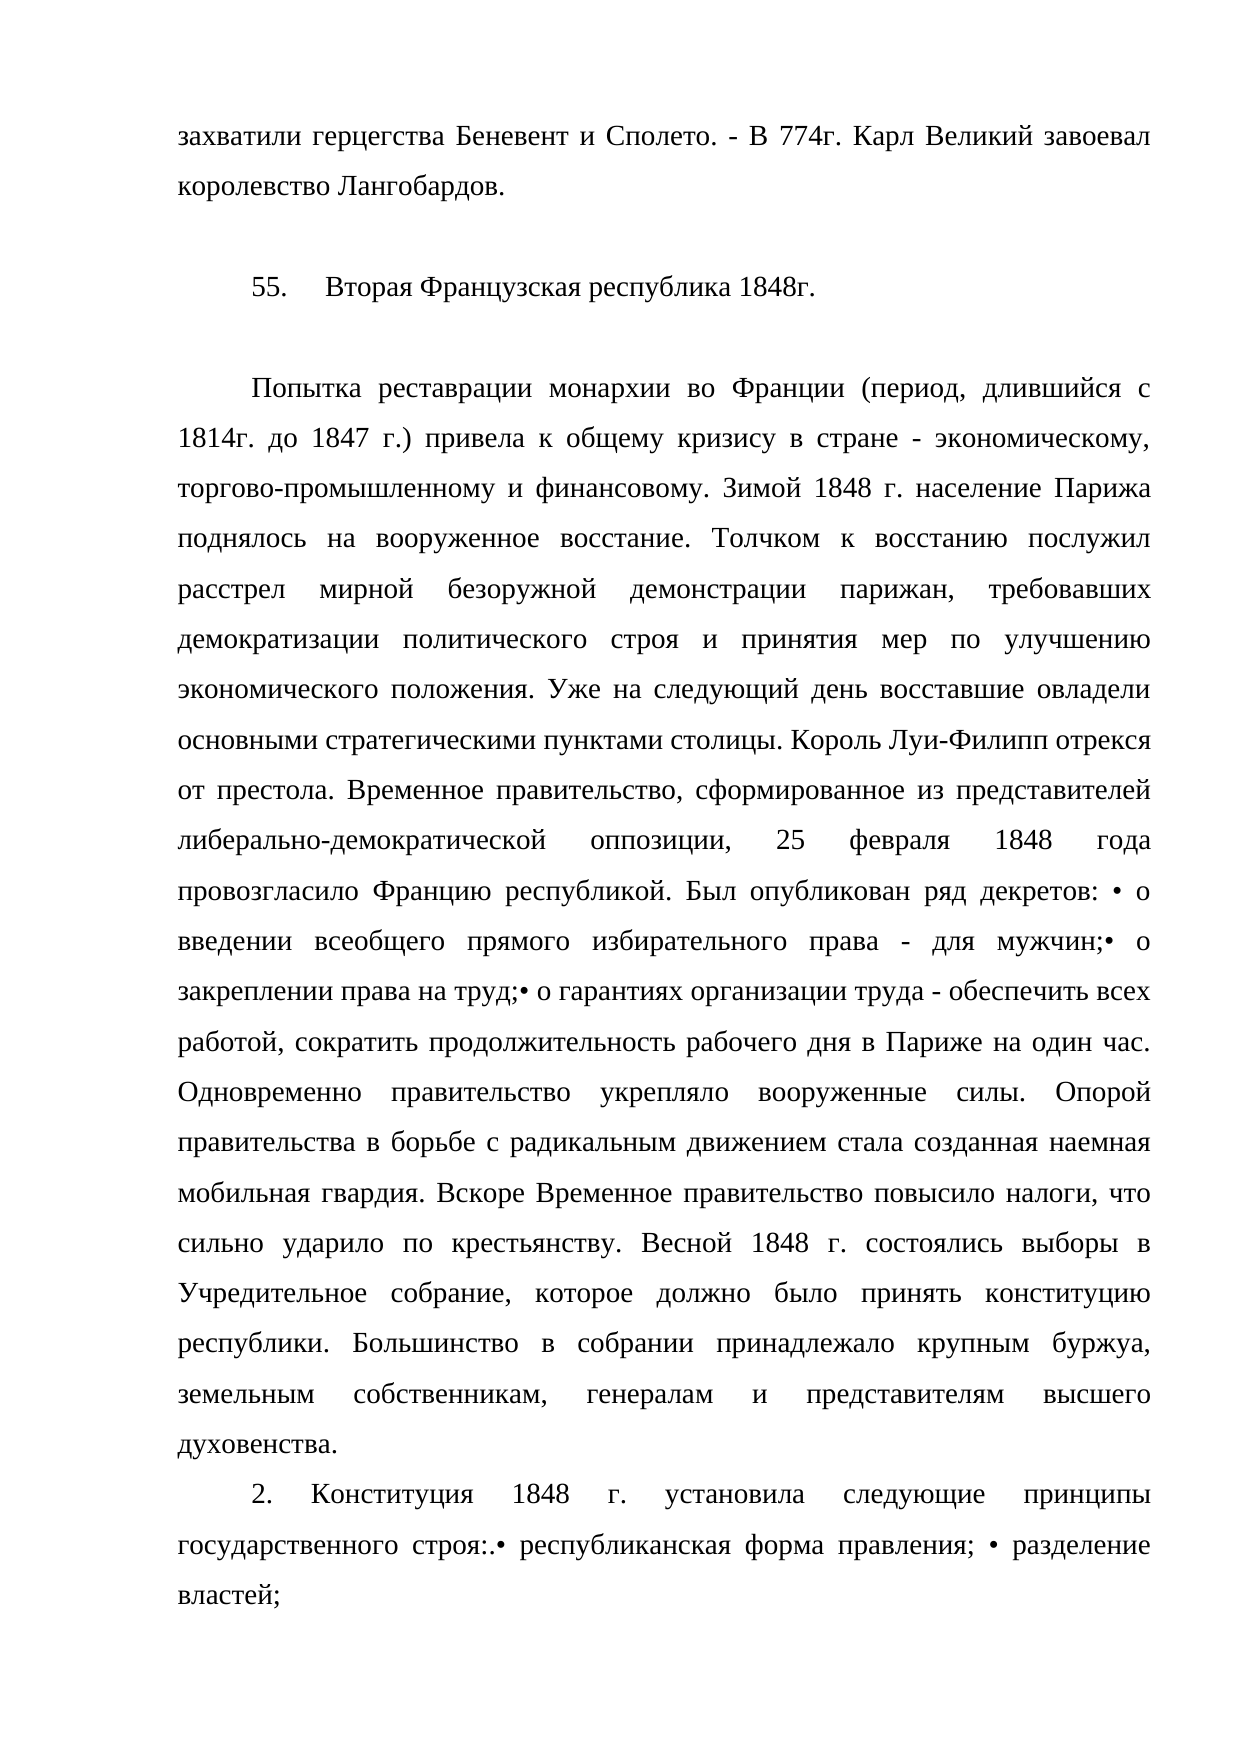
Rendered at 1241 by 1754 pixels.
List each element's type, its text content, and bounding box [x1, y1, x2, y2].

text Попытка реставрации монархии во Франции (период, длившийся с 1814г. до .) привела к общему кризису в стране - экономическому, торгово-промышленному и финансовому. Зимой . население Парижа поднялось на вооруженное восстание. Толчком к восстанию послужил расстрел мирной безоружной демонстрации парижан, требовавших демократизации политического строя и принятия мер по улучшению экономического положения. Уже на следующий день восставшие овладели основными стратегическими пунктами столицы. Король Луи-Филипп отрекся от престола. Временное правительство, сформированное из представителей либерально-демократической оппозиции, 25 февраля 1848 года провозгласило Францию республикой. Был опубликован ряд декретов: • о введении всеобщего прямого избирательного права - для мужчин;• о закреплении права на труд;• о гарантиях организации труда - обеспечить всех работой, сократить продолжительность рабочего дня в Париже на один час. Одновременно правительство укрепляло вооруженные силы. Опорой правительства в борьбе с радикальным движением стала созданная наемная мобильная гвардия. Вскоре Временное правительство повысило налоги, что сильно ударило по крестьянству. Весной . состоялись выборы в Учредительное собрание, которое должно было принять конституцию республики. Большинство в собрании принадлежало крупным буржуа, земельным собственникам, генералам и представителям высшего духовенства. [177, 370, 1152, 1460]
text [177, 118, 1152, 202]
text 2. Конституция . установила следующие принципы государственного строя:.• республиканская форма правления; • разделение властей; [177, 1477, 1152, 1611]
list Вторая Французская республика 1848г. [177, 269, 1152, 303]
